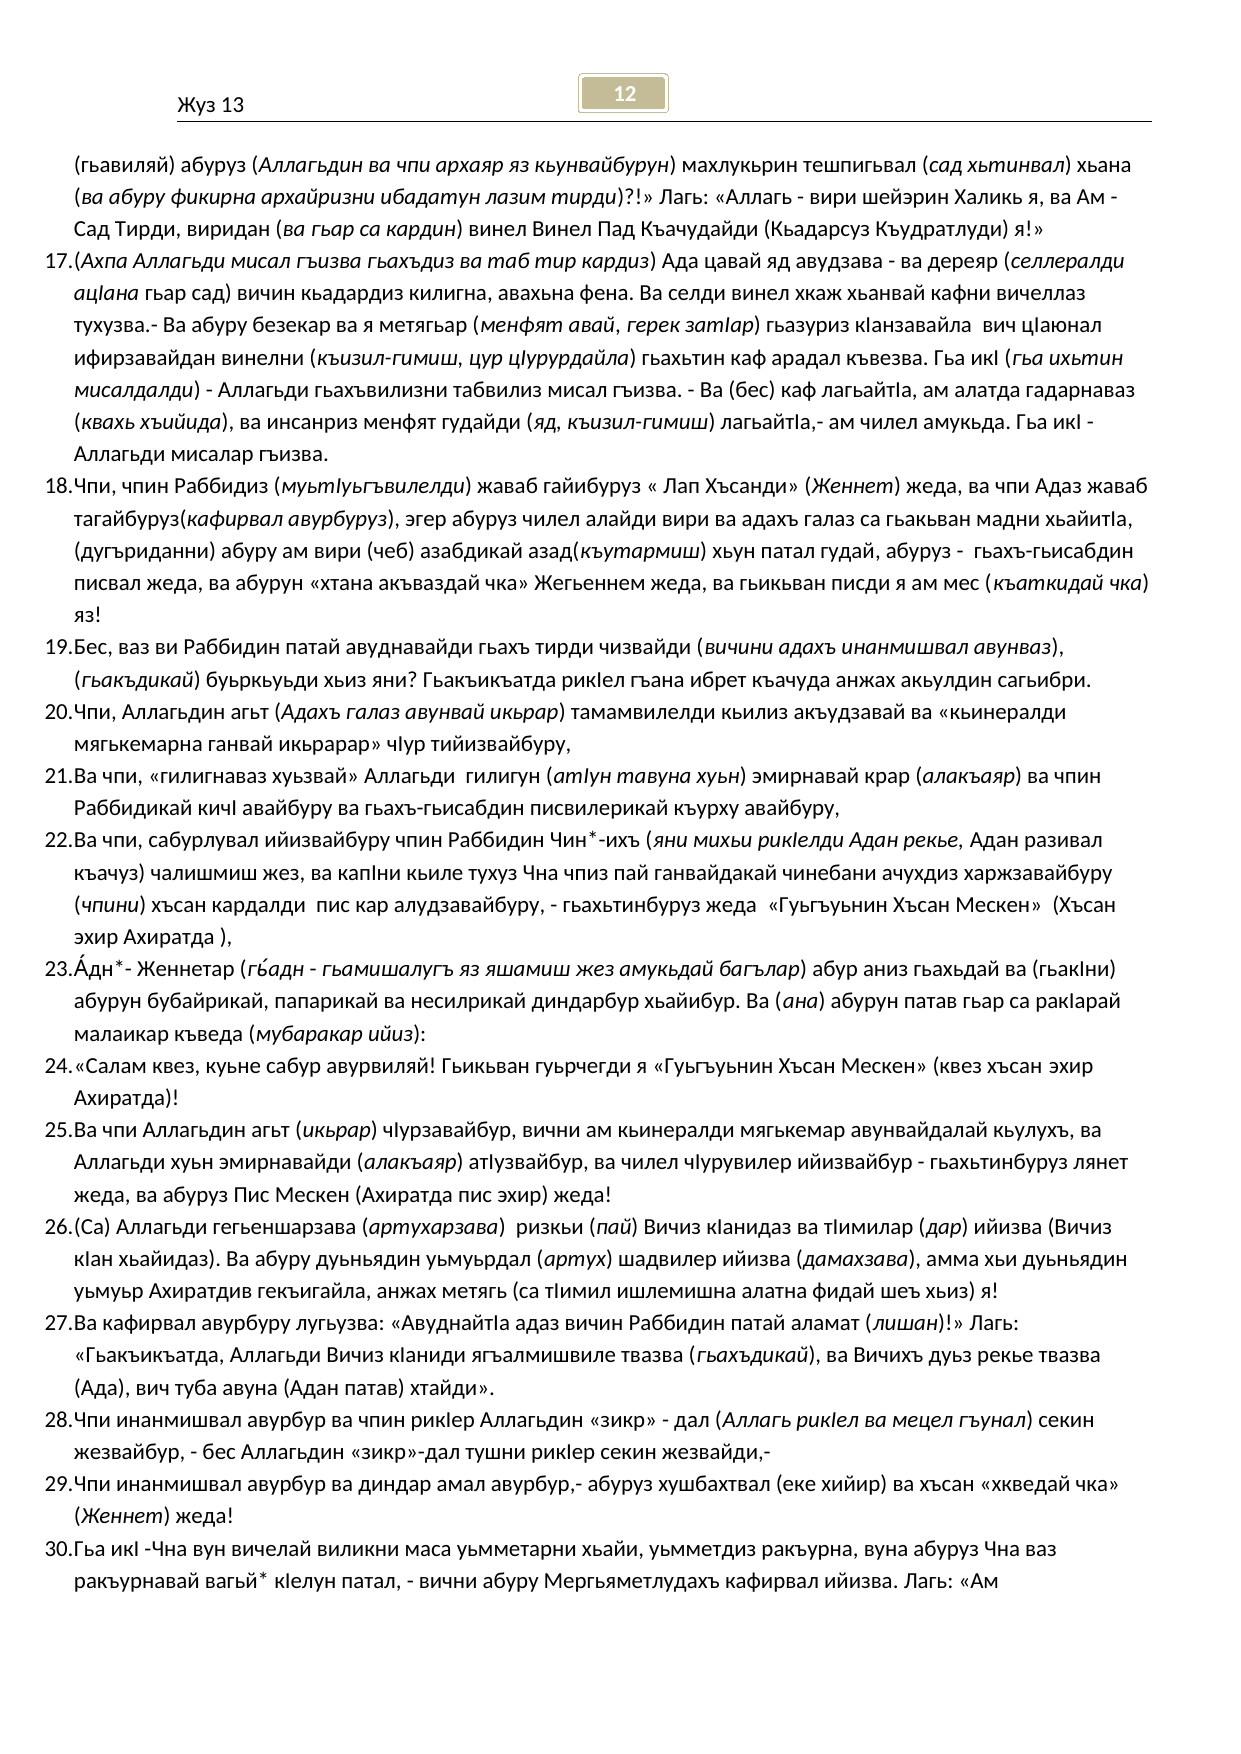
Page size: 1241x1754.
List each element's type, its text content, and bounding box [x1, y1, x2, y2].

list Чпи инанмишвал авурбур ва диндар амал авурбур,- абуруз хушбахтвал (еке хийир) ва хъсан «хкведай чка» (Женнет) жеда! [44, 1469, 1152, 1529]
list Бес, ваз ви Раббидин патай авуднавайди гьахъ тирди чизвайди (вичини адахъ инанмишвал авунваз), (гьакъдикай) буьркьуьди хьиз яни? Гьакъикъатда рикIел гъана ибрет къачуда анжах акьулдин сагьибри. [44, 632, 1152, 693]
list Ва кафирвал авурбуру лугьузва: «АвуднайтIа адаз вичин Раббидин патай аламат (лишан)!» Лагь: «Гьакъикъатда, Аллагьди Вичиз кIаниди ягъалмишвиле твазва (гьахъдикай), ва Вичихъ дуьз рекье твазва (Ада), вич туба авуна (Адан патав) хтайди». [44, 1308, 1152, 1401]
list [44, 150, 1152, 242]
list Чпи инанмишвал авурбур ва чпин рикIер Аллагьдин «зикр» - дал (Аллагь рикIел ва мецел гъунал) секин жезвайбур, - бес Аллагьдин «зикр»-дал тушни рикIер секин жезвайди,- [44, 1405, 1152, 1465]
list «Салам квез, куьне сабур авурвиляй! Гьикьван гуьрчегди я «Гуьгъуьнин Хъсан Мескен» (квез хъсан эхир Ахиратда)! [44, 1051, 1152, 1111]
list (Са) Аллагьди гегьеншарзава (артухарзава) ризкьи (пай) Вичиз кIанидаз ва тIимилар (дар) ийизва (Вичиз кIан хьайидаз). Ва абуру дуьньядин уьмуьрдал (артух) шадвилер ийизва (дамахзава), амма хьи дуьньядин уьмуьр Ахиратдив гекъигайла, анжах метягь (са тIимил ишлемишна алатна фидай шеъ хьиз) я! [44, 1212, 1152, 1304]
list (Ахпа Аллагьди мисал гъизва гьахъдиз ва таб тир кардиз) Ада цавай яд авудзава - ва дереяр (селлералди ацIана гьар сад) вичин кьадардиз килигна, авахьна фена. Ва селди винел хкаж хьанвай кафни вичеллаз тухузва.- Ва абуру безекар ва я метягьар (менфят авай, герек затIар) гьазуриз кIанзавайла вич цIаюнал ифирзавайдан винелни (къизил-гимиш, цур цIурурдайла) гьахьтин каф арадал къвезва. Гьа икI (гьа ихьтин мисалдалди) - Аллагьди гьахъвилизни табвилиз мисал гъизва. - Ва (бес) каф лагьайтIа, ам алатда гадарнаваз (квахь хъийида), ва инсанриз менфят гудайди (яд, къизил-гимиш) лагьайтIа,- ам чилел амукьда. Гьа икI -Аллагьди мисалар гъизва. [44, 246, 1152, 467]
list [44, 1534, 1152, 1594]
list Ва чпи Аллагьдин агьт (икьрар) чIурзавайбур, вични ам кьинералди мягькемар авунвайдалай кьулухъ, ва Аллагьди хуьн эмирнавайди (алакъаяр) атIузвайбур, ва чилел чIурувилер ийизвайбур - гьахьтинбуруз лянет жеда, ва абуруз Пис Мескен (Ахиратда пис эхир) жеда! [44, 1115, 1152, 1208]
list А́дн*- Женнетар (гь́адн - гьамишалугъ яз яшамиш жез амукьдай багълар) абур аниз гьахьдай ва (гьакIни) абурун бубайрикай, папарикай ва несилрикай диндарбур хьайибур. Ва (ана) абурун патав гьар са ракIарай малаикар къведа (мубаракар ийиз): [44, 954, 1152, 1047]
list Ва чпи, сабурлувал ийизвайбуру чпин Раббидин Чин*-ихъ (яни михьи рикIелди Адан рекье, Адан разивал къачуз) чалишмиш жез, ва капIни кьиле тухуз Чна чпиз пай ганвайдакай чинебани ачухдиз харжзавайбуру (чпини) хъсан кардалди пис кар алудзавайбуру, - гьахьтинбуруз жеда «Гуьгъуьнин Хъсан Мескен» (Хъсан эхир Ахиратда ), [44, 826, 1152, 950]
list Чпи, Аллагьдин агьт (Адахъ галаз авунвай икьрар) тамамвилелди кьилиз акъудзавай ва «кьинералди мягькемарна ганвай икьрарар» чIур тийизвайбуру, [44, 697, 1152, 757]
list Ва чпи, «гилигнаваз хуьзвай» Аллагьди гилигун (атIун тавуна хуьн) эмирнавай крар (алакъаяр) ва чпин Раббидикай кичI авайбуру ва гьахъ-гьисабдин писвилерикай къурху авайбуру, [44, 761, 1152, 821]
list Чпи, чпин Раббидиз (муьтIуьгъвилелди) жаваб гайибуруз « Лап Хъсанди» (Женнет) жеда, ва чпи Адаз жаваб тагайбуруз(кафирвал авурбуруз), эгер абуруз чилел алайди вири ва адахъ галаз са гьакьван мадни хьайитIа, (дугъриданни) абуру ам вири (чеб) азабдикай азад(къутармиш) хьун патал гудай, абуруз - гьахъ-гьисабдин писвал жеда, ва абурун «хтана акъваздай чка» Жегьеннем жеда, ва гьикьван писди я ам мес (къаткидай чка) яз! [44, 472, 1152, 628]
